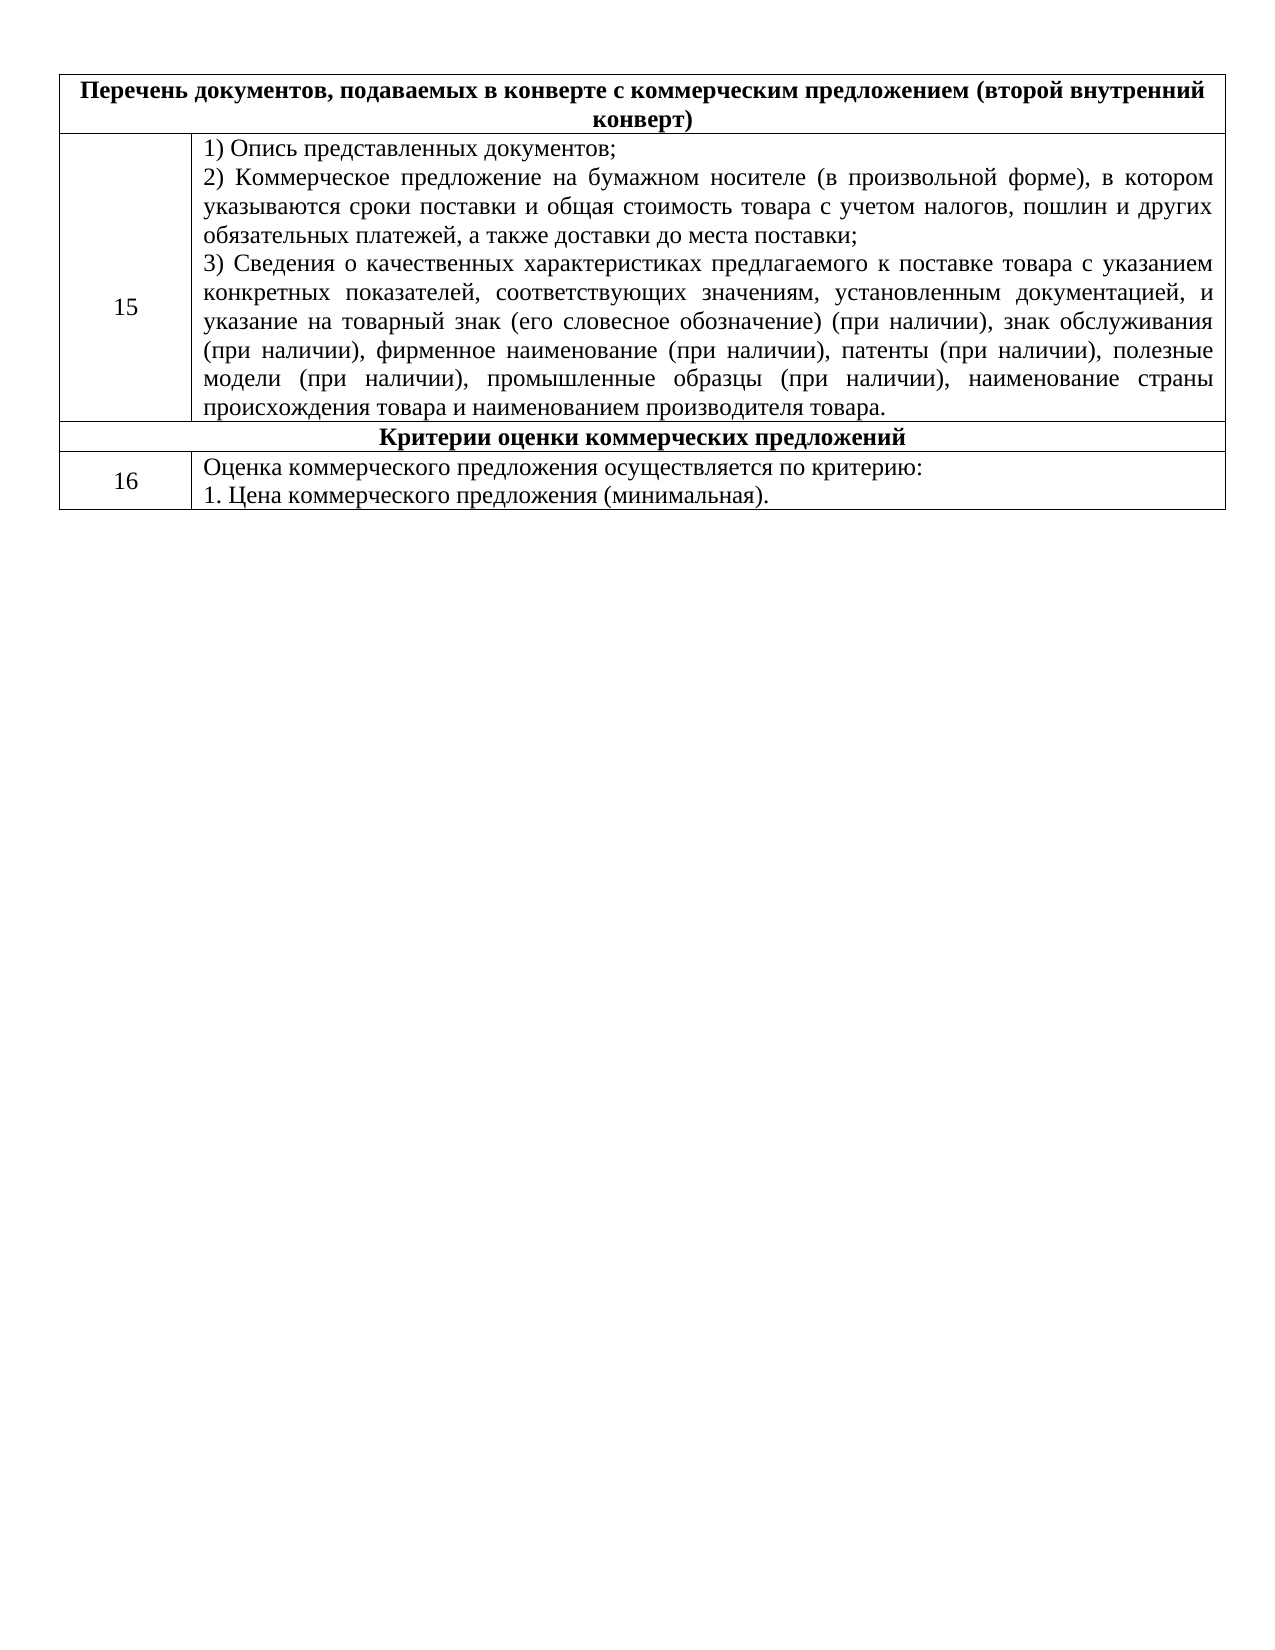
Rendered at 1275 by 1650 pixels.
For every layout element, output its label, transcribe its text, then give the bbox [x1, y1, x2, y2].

table_cell 1) Опись представленных документов; 2) Коммерческое предложение на бумажном носителе (в произвольной форме), в котором указываются сроки поставки и общая стоимость товара с учетом налогов, пошлин и других обязательных платежей, а также доставки до места поставки; 3) Сведения о качественных характеристиках предлагаемого к поставке товара с указанием конкретных показателей, соответствующих значениям, установленным документацией, и указание на товарный знак (его словесное обозначение) (при наличии), знак обслуживания (при наличии), фирменное наименование (при наличии), патенты (при наличии), полезные модели (при наличии), промышленные образцы (при наличии), наименование страны происхождения товара и наименованием производителя товара. [192, 134, 1225, 421]
table_cell Критерии оценки коммерческих предложений [60, 422, 1225, 451]
table_cell Оценка коммерческого предложения осуществляется по критерию: 1. Цена коммерческого предложения (минимальная). [192, 452, 1225, 509]
table_cell 16 [60, 452, 191, 509]
table_cell 15 [60, 134, 191, 421]
table_cell Перечень документов, подаваемых в конверте с коммерческим предложением (второй внутренний конверт) [60, 75, 1225, 132]
